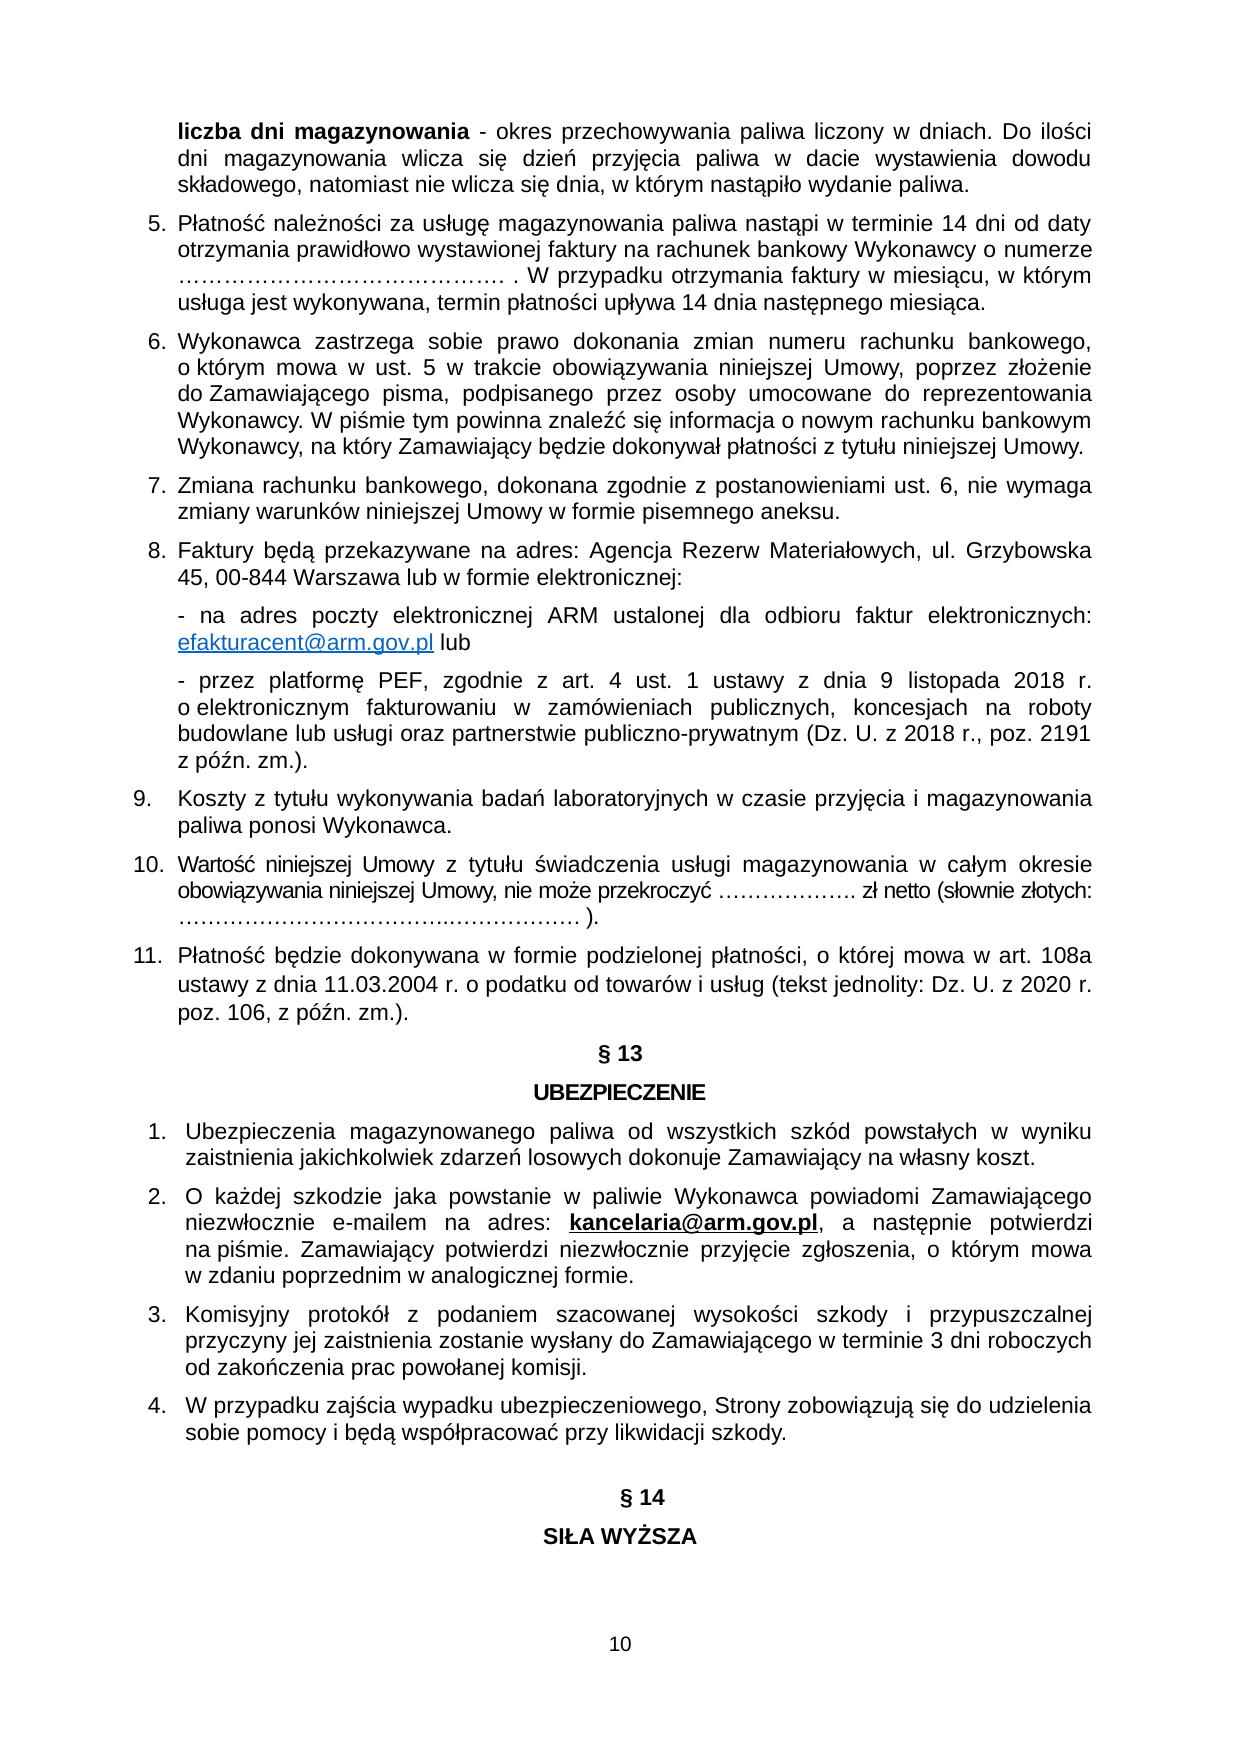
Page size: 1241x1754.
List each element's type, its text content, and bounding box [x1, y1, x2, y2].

list Ubezpieczenia magazynowanego paliwa od wszystkich szkód powstałych w wyniku zaistnienia jakichkolwiek zdarzeń losowych dokonuje Zamawiający na własny koszt. [148, 1118, 1092, 1170]
text § 13 [148, 1040, 1092, 1066]
text UBEZPIECZENIE [148, 1079, 1092, 1105]
list Płatność należności za usługę magazynowania paliwa nastąpi w terminie 14 dni od daty otrzymania prawidłowo wystawionej faktury na rachunek bankowy Wykonawcy o numerze ……………………………………. . W przypadku otrzymania faktury w miesiącu, w którym usługa jest wykonywana, termin płatności upływa 14 dnia następnego miesiąca. [148, 210, 1092, 315]
text - przez platformę PEF, zgodnie z art. 4 ust. 1 ustawy z dnia 9 listopada 2018 r. o elektronicznym fakturowaniu w zamówieniach publicznych, koncesjach na roboty budowlane lub usługi oraz partnerstwie publiczno-prywatnym (Dz. U. z 2018 r., poz. 2191 z późn. zm.). [177, 667, 1092, 773]
list Komisyjny protokół z podaniem szacowanej wysokości szkody i przypuszczalnej przyczyny jej zaistnienia zostanie wysłany do Zamawiającego w terminie 3 dni roboczych od zakończenia prac powołanej komisji. [148, 1301, 1092, 1380]
list W przypadku zajścia wypadku ubezpieczeniowego, Strony zobowiązują się do udzielenia sobie pomocy i będą współpracować przy likwidacji szkody. [148, 1392, 1092, 1445]
text § 14 [148, 1458, 1092, 1510]
list O każdej szkodzie jaka powstanie w paliwie Wykonawca powiadomi Zamawiającego niezwłocznie e-mailem na adres: kancelaria@arm.gov.pl, a następnie potwierdzi na piśmie. Zamawiający potwierdzi niezwłocznie przyjęcie zgłoszenia, o którym mowa w zdaniu poprzednim w analogicznej formie. [148, 1183, 1092, 1288]
list Wartość niniejszej Umowy z tytułu świadczenia usługi magazynowania w całym okresie obowiązywania niniejszej Umowy, nie może przekroczyć ………………. zł netto (słownie złotych: ……………………………….……………… ). [133, 851, 1092, 930]
list Faktury będą przekazywane na adres: Agencja Rezerw Materiałowych, ul. Grzybowska 45, 00-844 Warszawa lub w formie elektronicznej: [148, 537, 1092, 590]
list Wykonawca zastrzega sobie prawo dokonania zmian numeru rachunku bankowego, o którym mowa w ust. 5 w trakcie obowiązywania niniejszej Umowy, poprzez złożenie do Zamawiającego pisma, podpisanego przez osoby umocowane do reprezentowania Wykonawcy. W piśmie tym powinna znaleźć się informacja o nowym rachunku bankowym Wykonawcy, na który Zamawiający będzie dokonywał płatności z tytułu niniejszej Umowy. [148, 328, 1092, 459]
list Płatność będzie dokonywana w formie podzielonej płatności, o której mowa w art. 108a ustawy z dnia 11.03.2004 r. o podatku od towarów i usług (tekst jednolity: Dz. U. z 2020 r. poz. 106, z późn. zm.). [133, 942, 1092, 1025]
text - na adres poczty elektronicznej ARM ustalonej dla odbioru faktur elektronicznych: efakturacent@arm.gov.pl lub [177, 602, 1092, 655]
list Koszty z tytułu wykonywania badań laboratoryjnych w czasie przyjęcia i magazynowania paliwa ponosi Wykonawca. [133, 785, 1092, 838]
text SIŁA WYŻSZA [148, 1523, 1092, 1549]
list Zmiana rachunku bankowego, dokonana zgodnie z postanowieniami ust. 6, nie wymaga zmiany warunków niniejszej Umowy w formie pisemnego aneksu. [148, 472, 1092, 524]
text liczba dni magazynowania - okres przechowywania paliwa liczony w dniach. Do ilości dni magazynowania wlicza się dzień przyjęcia paliwa w dacie wystawienia dowodu składowego, natomiast nie wlicza się dnia, w którym nastąpiło wydanie paliwa. [177, 118, 1092, 197]
